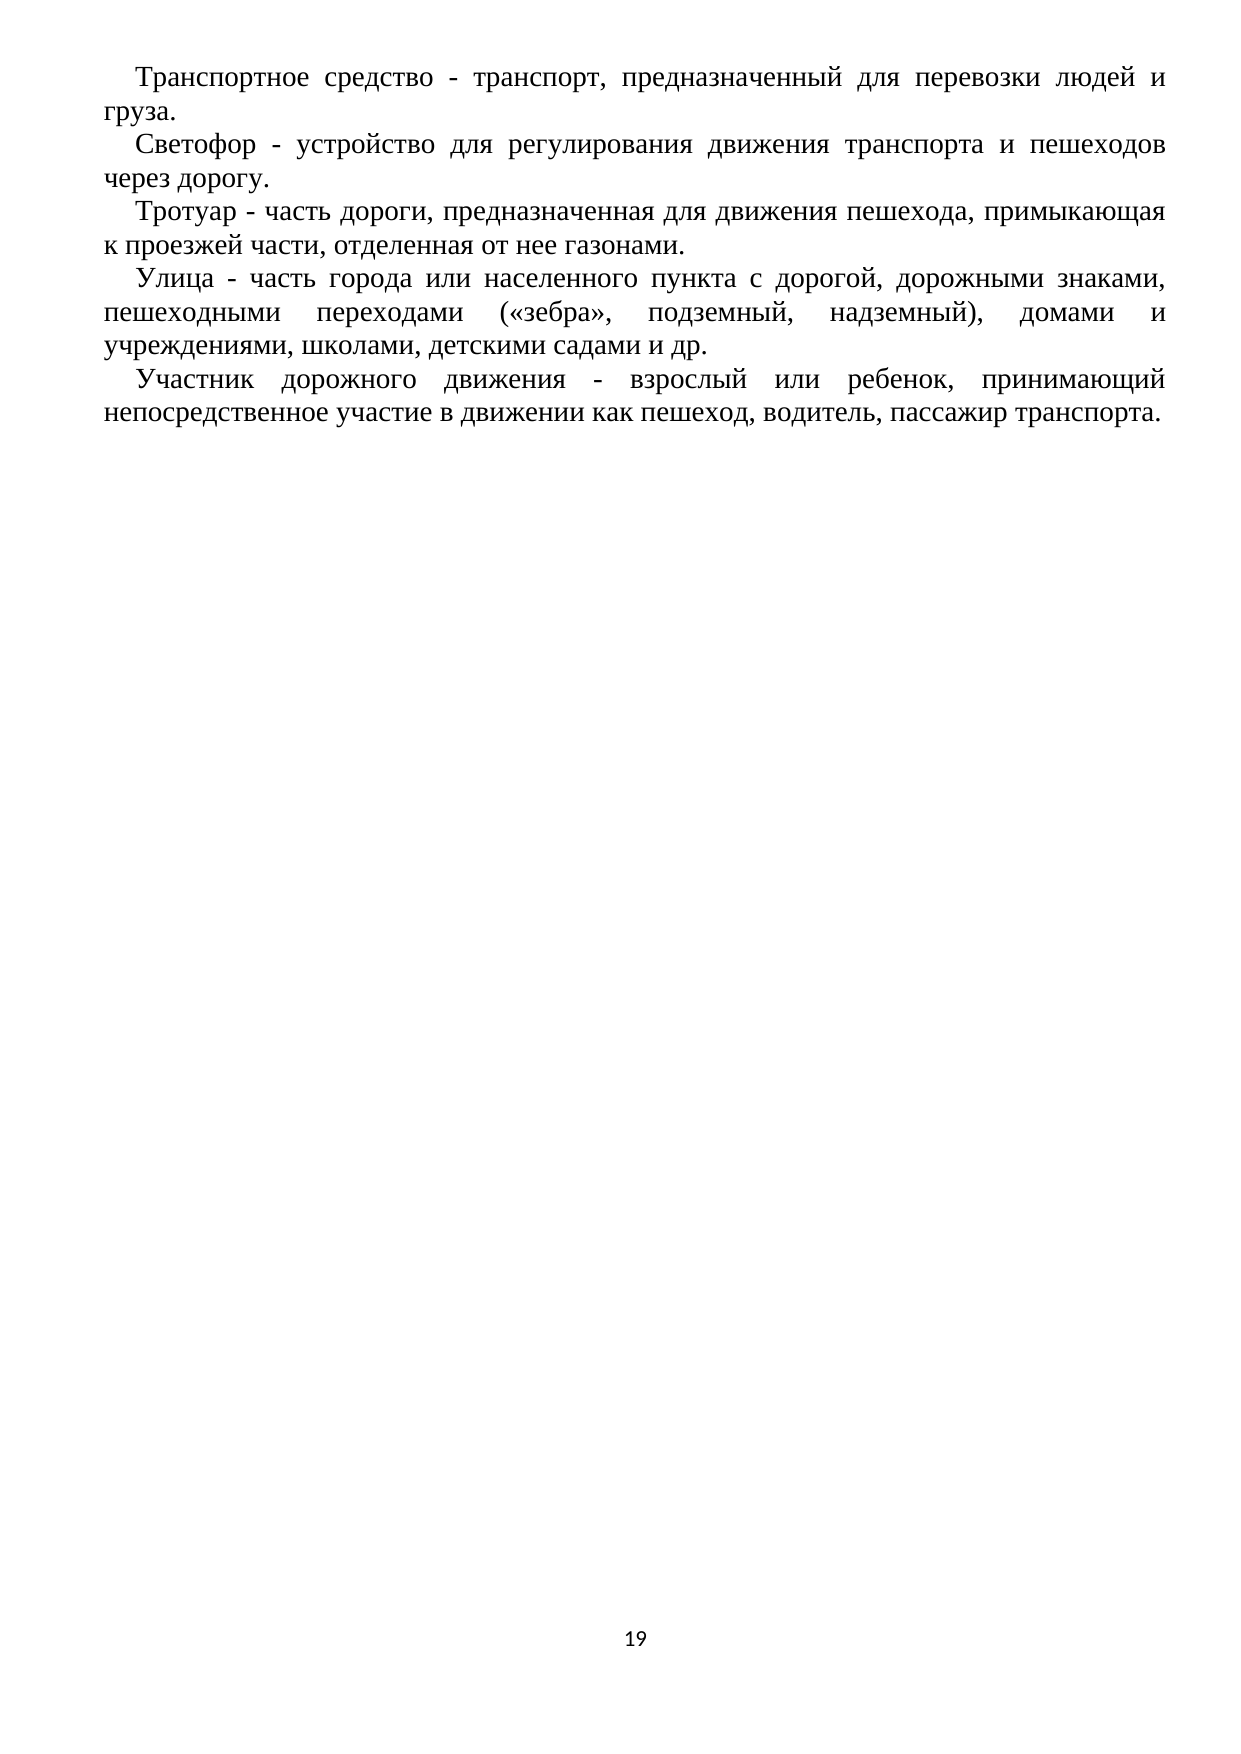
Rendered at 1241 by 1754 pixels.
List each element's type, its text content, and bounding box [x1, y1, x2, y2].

text Участник дорожного движения - взрослый или ребенок, принимающий непосредственное участие в движении как пешеход, водитель, пассажир транспорта. [103, 361, 1167, 428]
text Светофор - устройство для регулирования движения транспорта и пешеходов через дорогу. [103, 126, 1167, 193]
text Улица - часть города или населенного пункта с дорогой, дорожными знаками, пешеходными переходами («зебра», подземный, надземный), домами и учреждениями, школами, детскими садами и др. [103, 260, 1167, 361]
text Транспортное средство - транспорт, предназначенный для перевозки людей и груза. [103, 59, 1167, 126]
text Тротуар - часть дороги, предназначенная для движения пешехода, примыкающая к проезжей части, отделенная от нее газонами. [103, 193, 1167, 260]
